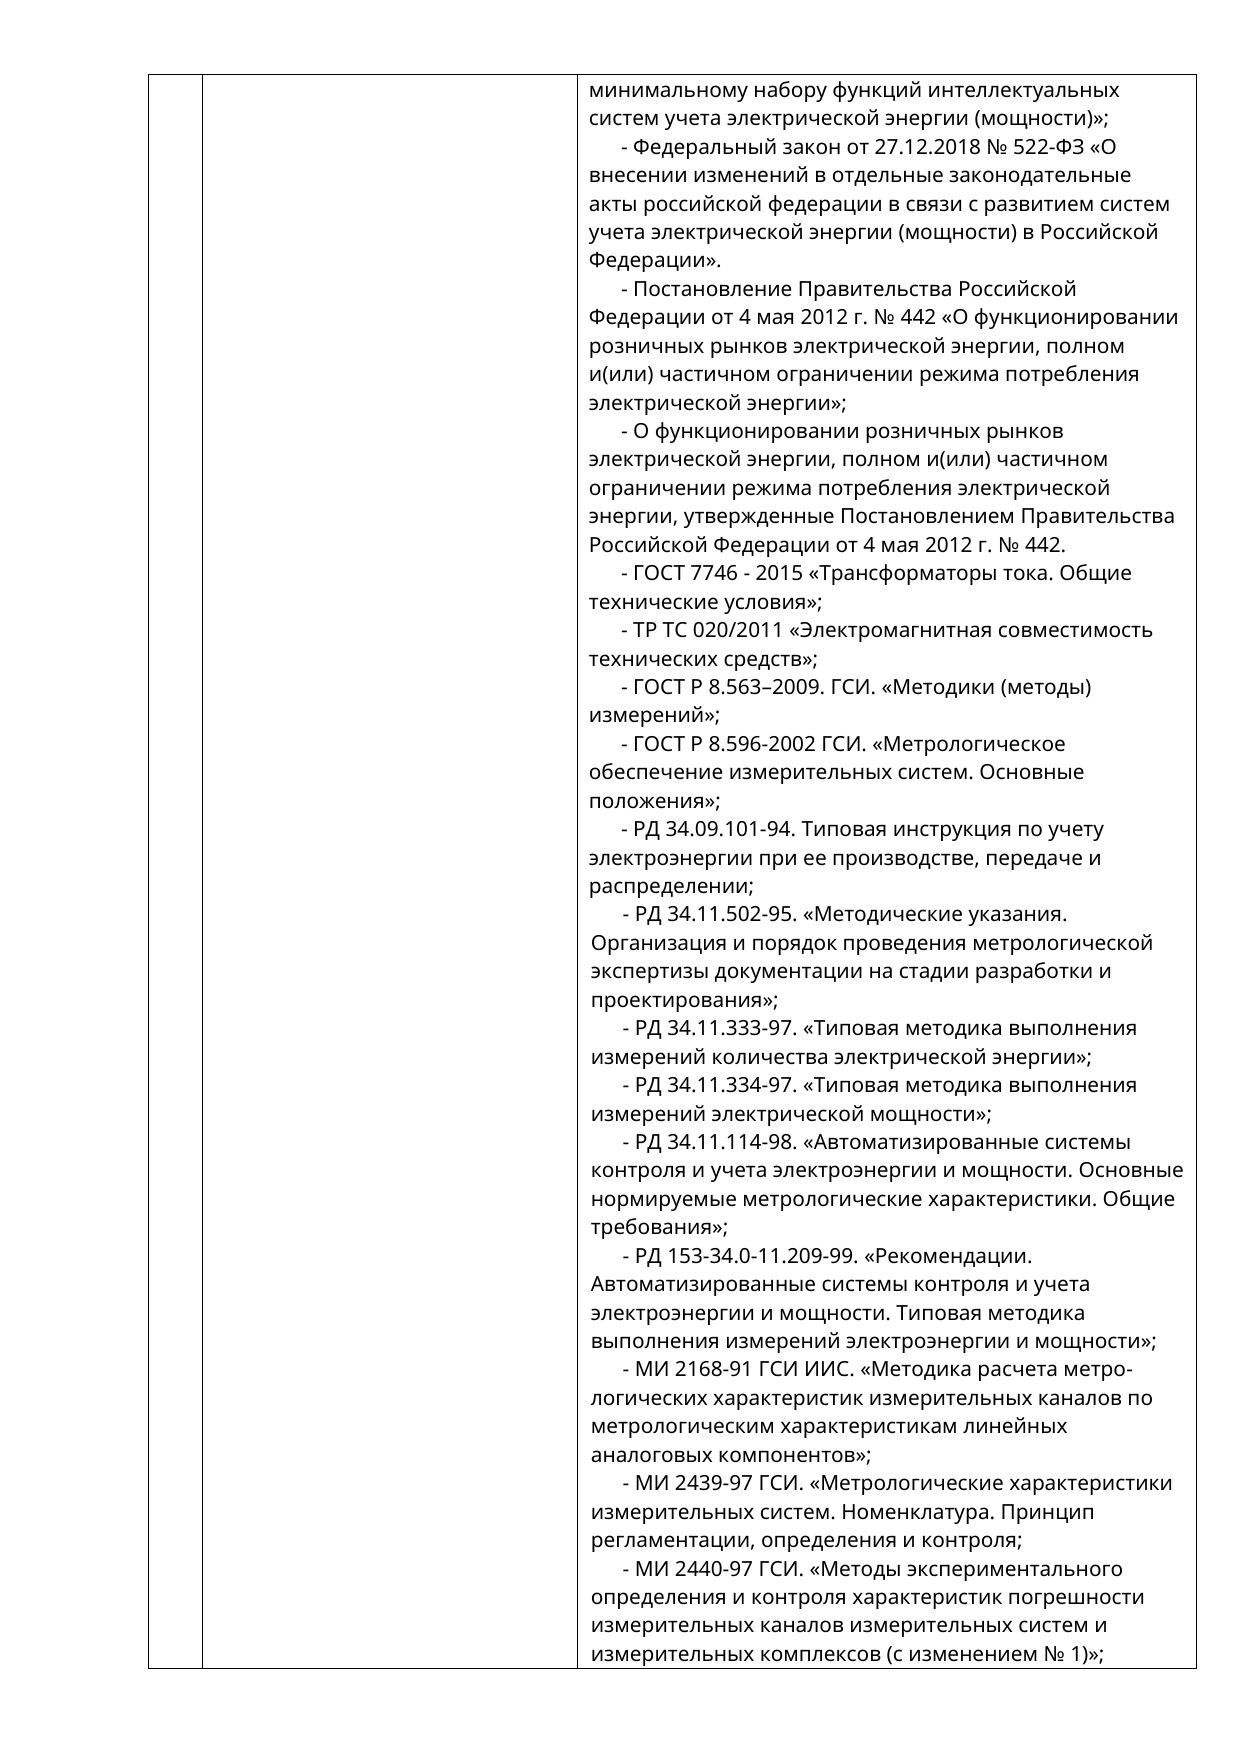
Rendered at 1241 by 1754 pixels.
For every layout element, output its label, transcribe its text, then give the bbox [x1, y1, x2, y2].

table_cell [203, 75, 577, 1667]
table_cell 7 [149, 75, 202, 1667]
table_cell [578, 75, 1196, 1667]
